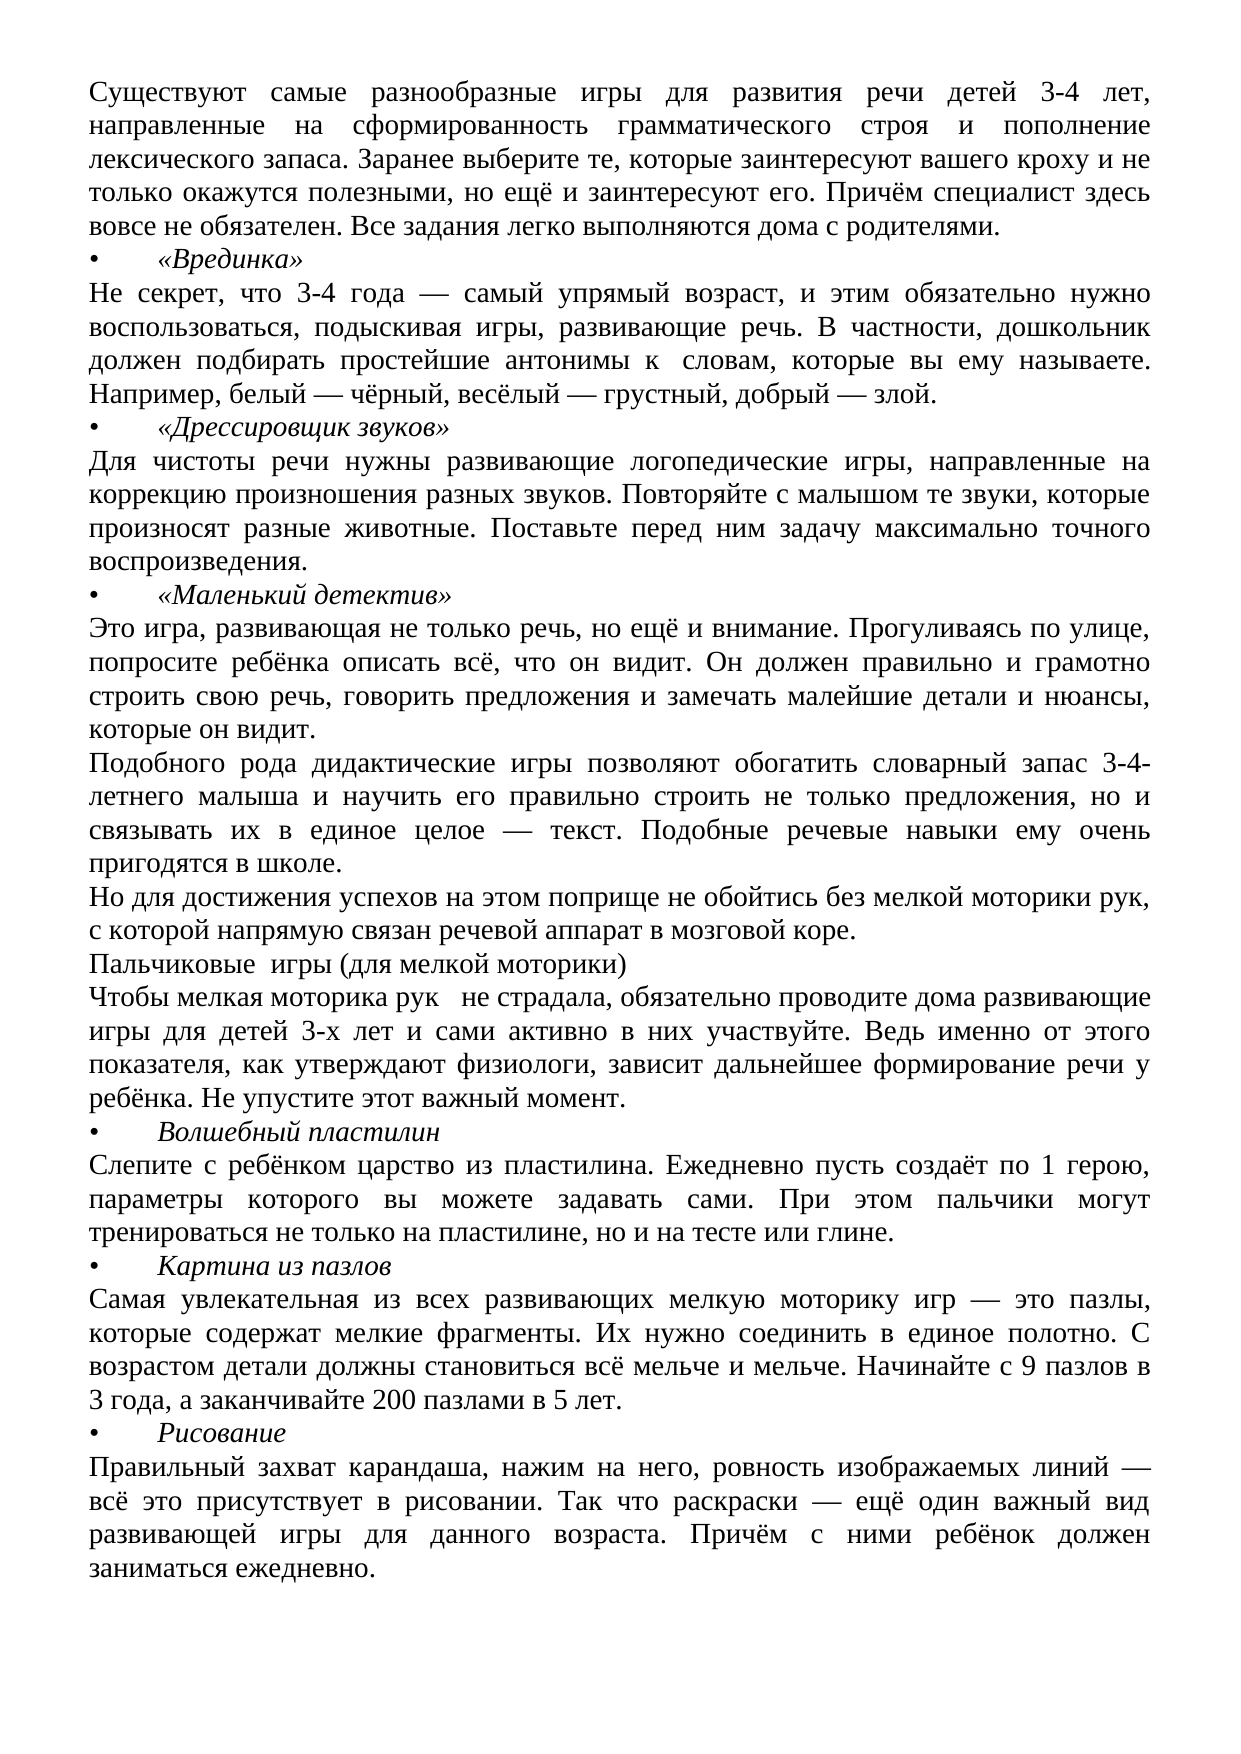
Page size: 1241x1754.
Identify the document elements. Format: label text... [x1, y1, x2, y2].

text Существуют самые разнообразные игры для развития речи детей 3-4 лет, направленные на сформированность грамматического строя и пополнение лексического запаса. Заранее выберите те, которые заинтересуют вашего кроху и не только окажутся полезными, но ещё и заинтересуют его. Причём специалист здесь вовсе не обязателен. Все задания легко выполняются дома с родителями. [88, 74, 1152, 242]
text Слепите с ребёнком царство из пластилина. Ежедневно пусть создаёт по 1 герою, параметры которого вы можете задавать сами. При этом пальчики могут тренироваться не только на пластилине, но и на тесте или глине. [88, 1147, 1152, 1248]
text • «Дрессировщик звуков» [88, 409, 1152, 443]
text Чтобы мелкая моторика рук не страдала, обязательно проводите дома развивающие игры для детей 3-х лет и сами активно в них участвуйте. Ведь именно от этого показателя, как утверждают физиологи, зависит дальнейшее формирование речи у ребёнка. Не упустите этот важный момент. [88, 979, 1152, 1114]
text Самая увлекательная из всех развивающих мелкую моторику игр — это пазлы, которые содержат мелкие фрагменты. Их нужно соединить в единое полотно. С возрастом детали должны становиться всё мельче и мельче. Начинайте с 9 пазлов в 3 года, а заканчивайте 200 пазлами в 5 лет. [88, 1281, 1152, 1416]
text Для чистоты речи нужны развивающие логопедические игры, направленные на коррекцию произношения разных звуков. Повторяйте с малышом те звуки, которые произносят разные животные. Поставьте перед ним задачу максимально точного воспроизведения. [88, 443, 1152, 577]
text • «Врединка» [88, 242, 1152, 275]
text • Рисование [88, 1416, 1152, 1449]
text Но для достижения успехов на этом поприще не обойтись без мелкой моторики рук, с которой напрямую связан речевой аппарат в мозговой коре. [88, 879, 1152, 946]
text Не секрет, что 3-4 года — самый упрямый возраст, и этим обязательно нужно воспользоваться, подыскивая игры, развивающие речь. В частности, дошкольник должен подбирать простейшие антонимы к словам, которые вы ему называете. Например, белый — чёрный, весёлый — грустный, добрый — злой. [88, 275, 1152, 409]
text Это игра, развивающая не только речь, но ещё и внимание. Прогуливаясь по улице, попросите ребёнка описать всё, что он видит. Он должен правильно и грамотно строить свою речь, говорить предложения и замечать малейшие детали и нюансы, которые он видит. [88, 611, 1152, 745]
text • «Маленький детектив» [88, 577, 1152, 611]
text • Картина из пазлов [88, 1248, 1152, 1281]
text Пальчиковые игры (для мелкой моторики) [88, 946, 1152, 979]
text Правильный захват карандаша, нажим на него, ровность изображаемых линий — всё это присутствует в рисовании. Так что раскраски — ещё один важный вид развивающей игры для данного возраста. Причём с ними ребёнок должен заниматься ежедневно. [88, 1449, 1152, 1583]
text • Волшебный пластилин [88, 1114, 1152, 1147]
text Подобного рода дидактические игры позволяют обогатить словарный запас 3-4-летнего малыша и научить его правильно строить не только предложения, но и связывать их в единое целое — текст. Подобные речевые навыки ему очень пригодятся в школе. [88, 745, 1152, 879]
